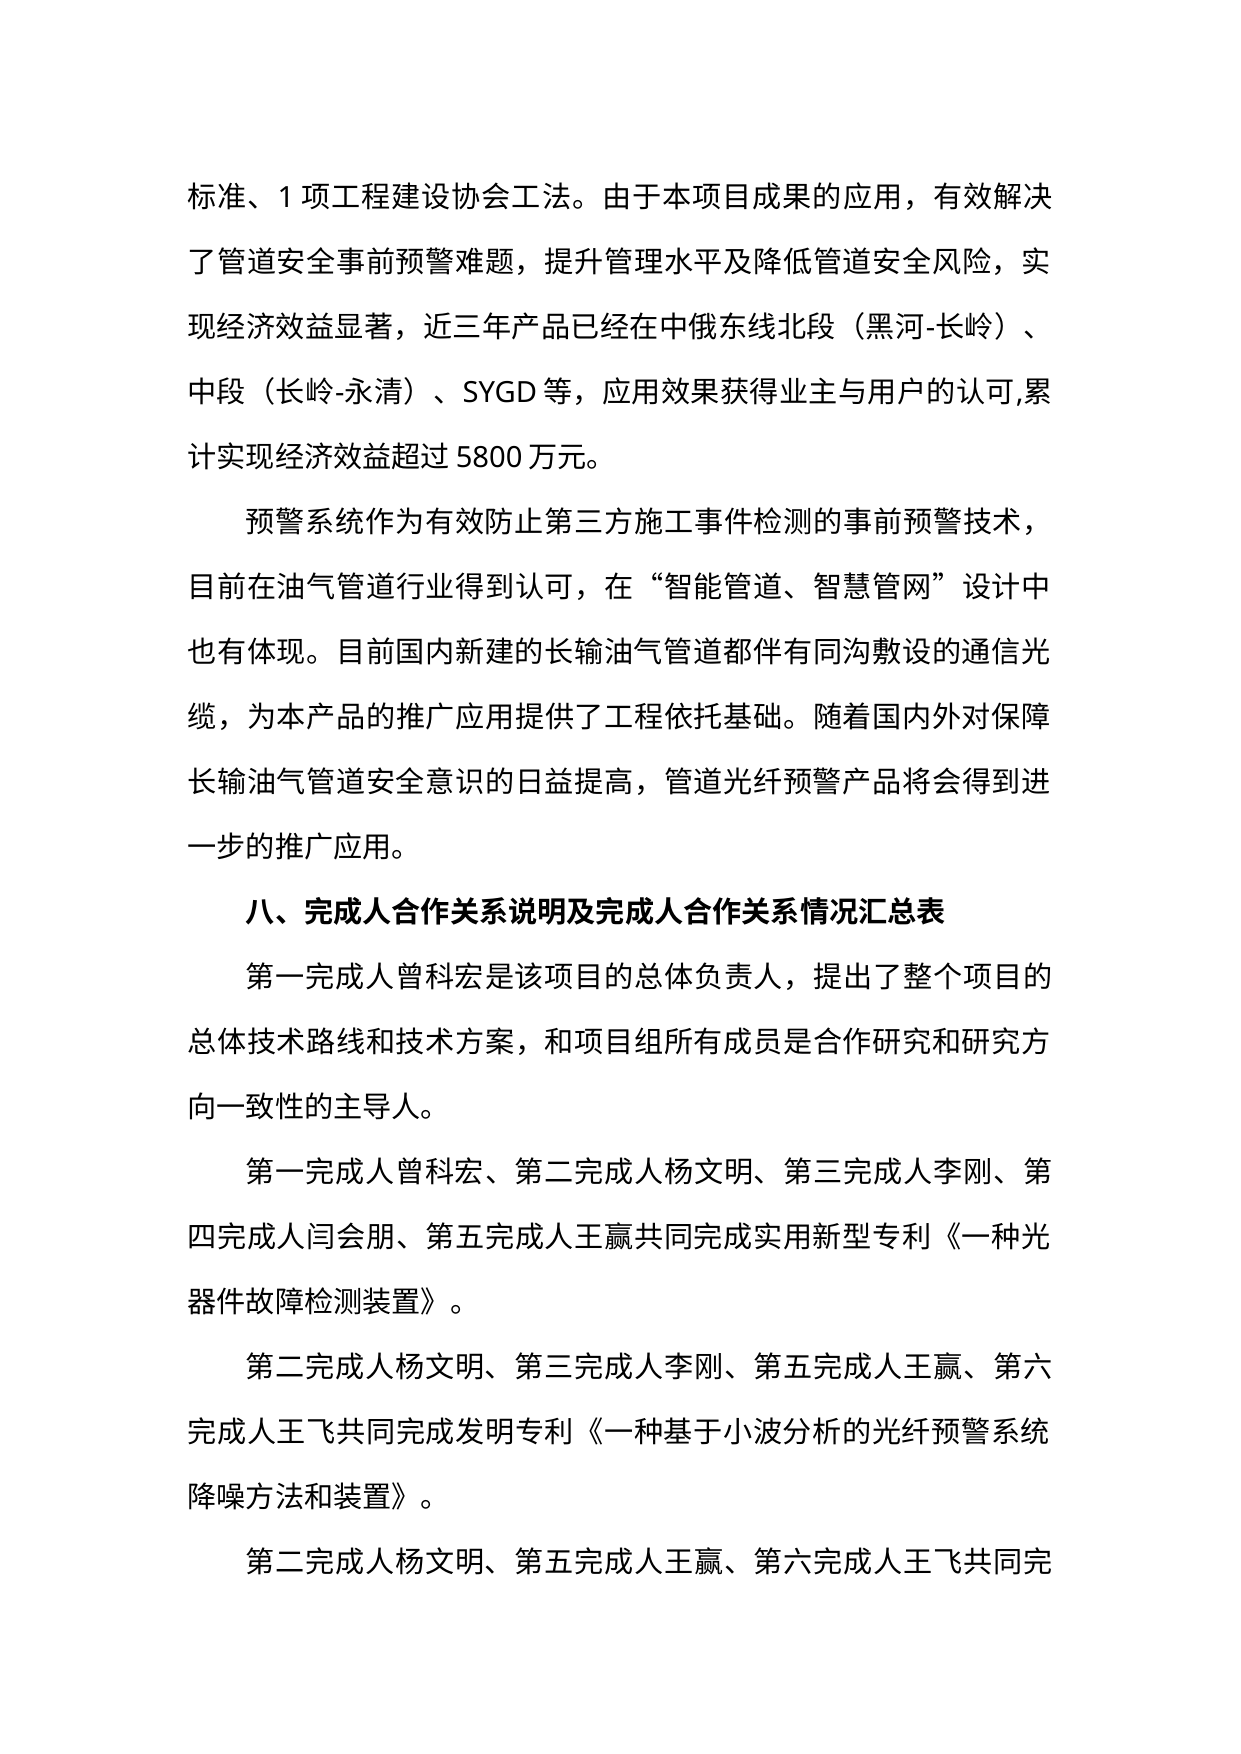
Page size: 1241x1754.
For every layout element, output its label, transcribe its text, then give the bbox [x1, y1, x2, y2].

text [187, 1527, 1053, 1592]
text 第一完成人曾科宏是该项目的总体负责人，提出了整个项目的总体技术路线和技术方案，和项目组所有成员是合作研究和研究方向一致性的主导人。 [187, 942, 1053, 1137]
text 预警系统作为有效防止第三方施工事件检测的事前预警技术，目前在油气管道行业得到认可，在“智能管道、智慧管网”设计中也有体现。目前国内新建的长输油气管道都伴有同沟敷设的通信光缆，为本产品的推广应用提供了工程依托基础。随着国内外对保障长输油气管道安全意识的日益提高，管道光纤预警产品将会得到进一步的推广应用。 [187, 487, 1053, 877]
text 第一完成人曾科宏、第二完成人杨文明、第三完成人李刚、第四完成人闫会朋、第五完成人王赢共同完成实用新型专利《一种光器件故障检测装置》。 [187, 1137, 1053, 1332]
text 八、完成人合作关系说明及完成人合作关系情况汇总表 [187, 877, 1053, 942]
text 第二完成人杨文明、第三完成人李刚、第五完成人王赢、第六完成人王飞共同完成发明专利《一种基于小波分析的光纤预警系统降噪方法和装置》。 [187, 1332, 1053, 1527]
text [187, 162, 1053, 487]
